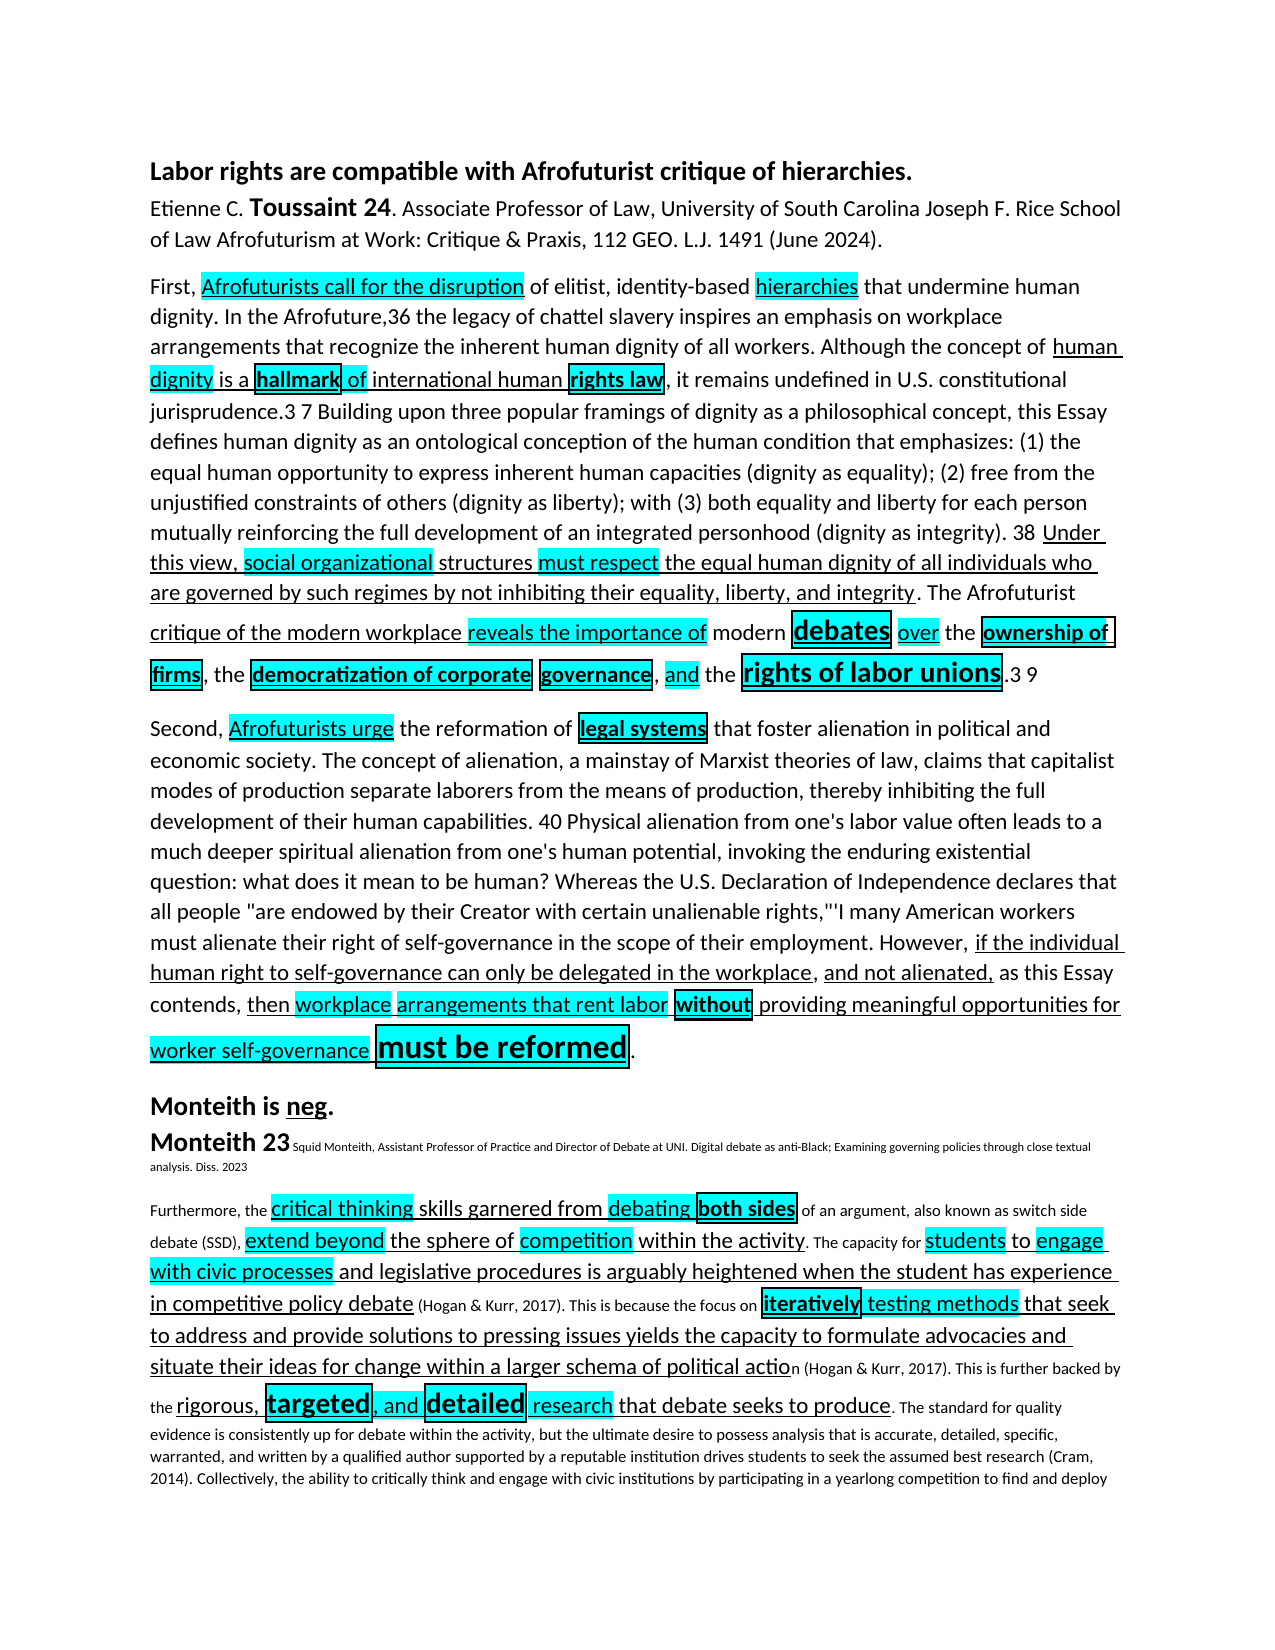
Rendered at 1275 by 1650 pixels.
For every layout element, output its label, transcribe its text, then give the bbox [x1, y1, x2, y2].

text First, Afrofuturists call for the disruption of elitist, identity-based hierarchies that undermine human dignity. In the Afrofuture,36 the legacy of chattel slavery inspires an emphasis on workplace arrangements that recognize the inherent human dignity of all workers. Although the concept of human dignity is a hallmark of international human rights law, it remains undefined in U.S. constitutional jurisprudence.3 7 Building upon three popular framings of dignity as a philosophical concept, this Essay defines human dignity as an ontological conception of the human condition that emphasizes: (1) the equal human opportunity to express inherent human capacities (dignity as equality); (2) free from the unjustified constraints of others (dignity as liberty); with (3) both equality and liberty for each person mutually reinforcing the full development of an integrated personhood (dignity as integrity). 38 Under this view, social organizational structures must respect the equal human dignity of all individuals who are governed by such regimes by not inhibiting their equality, liberty, and integrity. The Afrofuturist critique of the modern workplace reveals the importance of modern debates over the ownership of firms, the democratization of corporate governance, and the rights of labor unions.3 9 [150, 272, 1125, 692]
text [150, 1192, 1125, 1488]
text Monteith 23 Squid Monteith, Assistant Professor of Practice and Director of Debate at UNI. Digital debate as anti-Black; Examining governing policies through close textual analysis. Diss. 2023 [150, 1125, 1125, 1174]
subtitle Labor rights are compatible with Afrofuturist critique of hierarchies. [150, 154, 1125, 187]
text Etienne C. Toussaint 24. Associate Professor of Law, University of South Carolina Joseph F. Rice School of Law Afrofuturism at Work: Critique & Praxis, 112 GEO. L.J. 1491 (June 2024). [150, 190, 1125, 253]
subtitle Monteith is neg. [150, 1089, 1125, 1122]
text Second, Afrofuturists urge the reformation of legal systems that foster alienation in political and economic society. The concept of alienation, a mainstay of Marxist theories of law, claims that capitalist modes of production separate laborers from the means of production, thereby inhibiting the full development of their human capabilities. 40 Physical alienation from one's labor value often leads to a much deeper spiritual alienation from one's human potential, invoking the enduring existential question: what does it mean to be human? Whereas the U.S. Declaration of Independence declares that all people "are endowed by their Creator with certain unalienable rights,"'I many American workers must alienate their right of self-governance in the scope of their employment. However, if the individual human right to self-governance can only be delegated in the workplace, and not alienated, as this Essay contends, then workplace arrangements that rent labor without providing meaningful opportunities for worker self-governance must be reformed. [150, 712, 1125, 1069]
